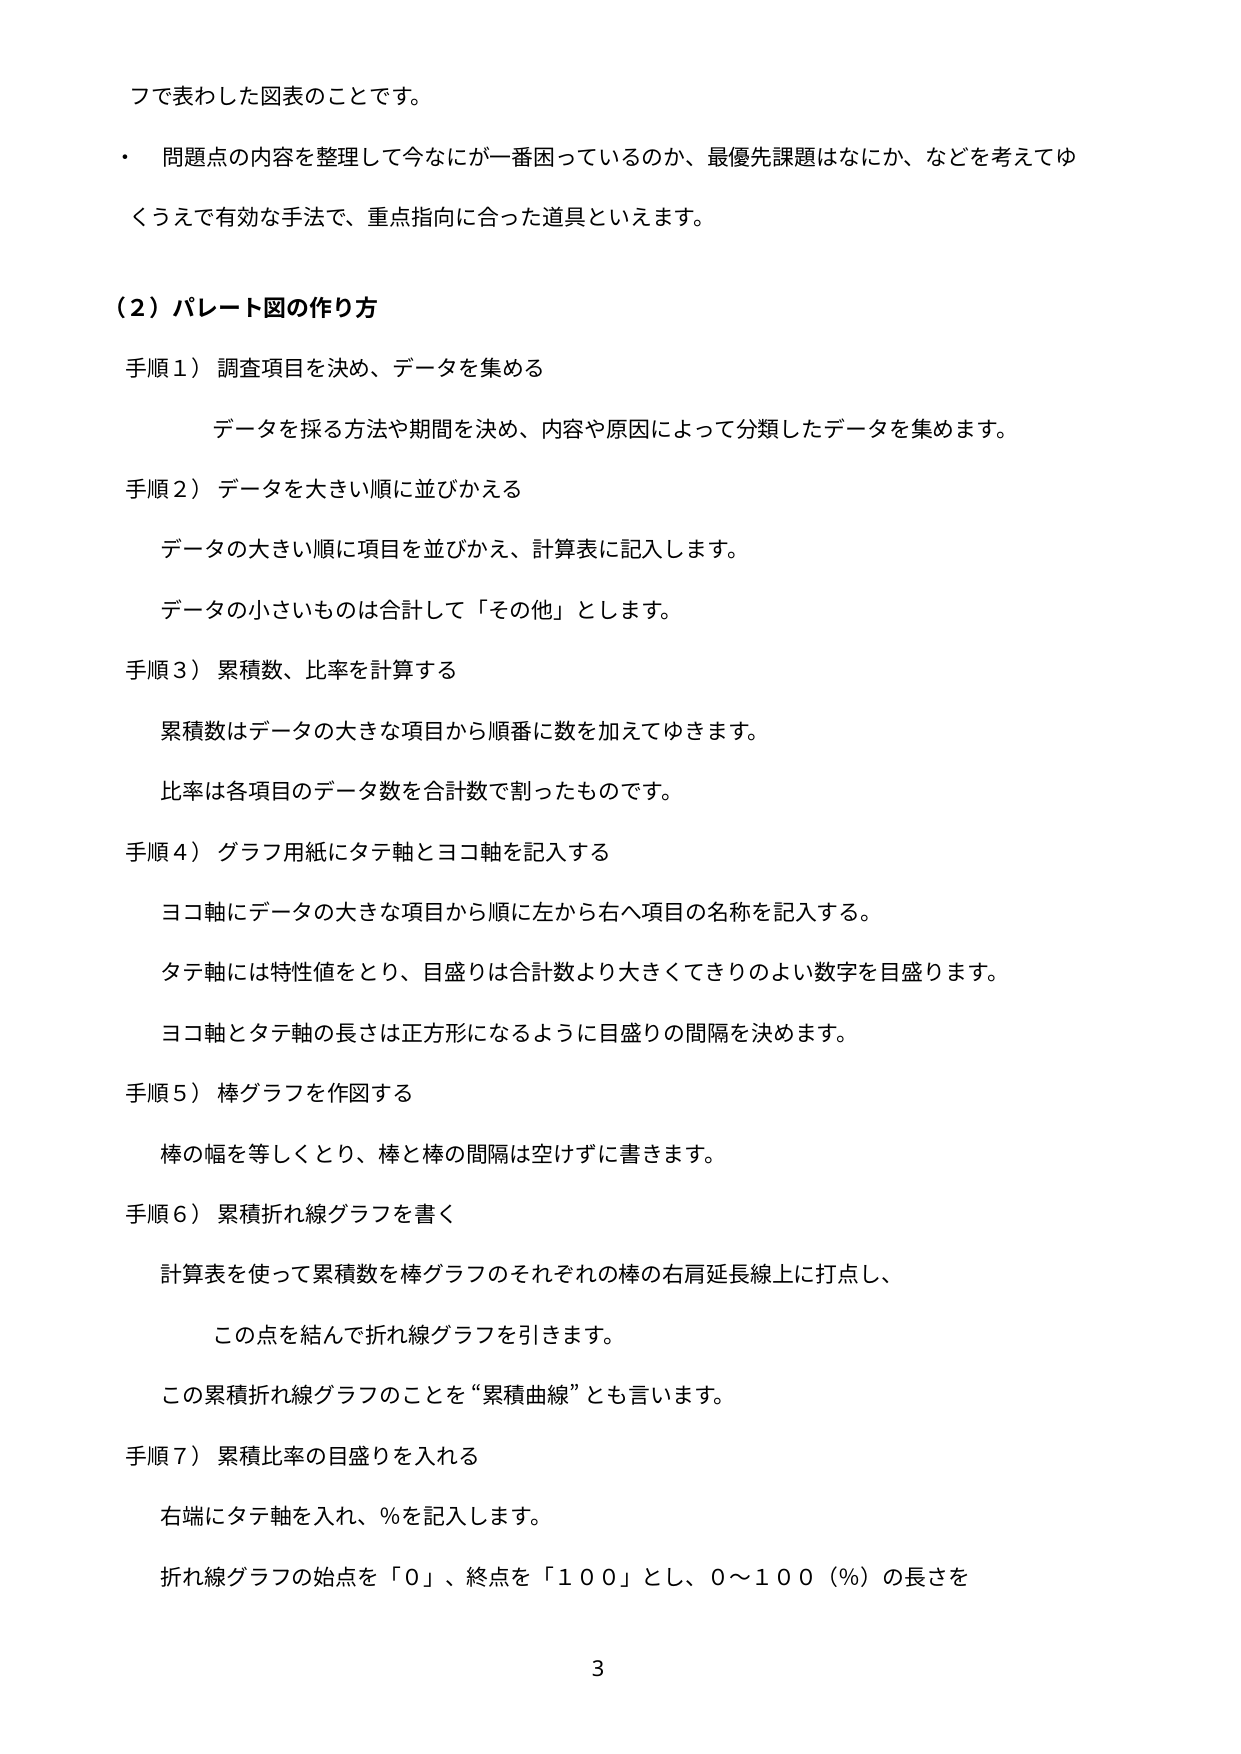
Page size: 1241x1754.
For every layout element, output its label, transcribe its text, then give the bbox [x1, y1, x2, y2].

text 手順６） 累積折れ線グラフを書く [103, 1183, 1093, 1243]
text データを採る方法や期間を決め、内容や原因によって分類したデータを集めます。 [103, 397, 1093, 458]
text 手順１） 調査項目を決め、データを集める [103, 337, 1093, 397]
text この点を結んで折れ線グラフを引きます。 [213, 1303, 1093, 1364]
text 手順５） 棒グラフを作図する [103, 1062, 1093, 1122]
text 右端にタテ軸を入れ、％を記入します。 [103, 1485, 1093, 1545]
text ヨコ軸とタテ軸の長さは正方形になるように目盛りの間隔を決めます。 [103, 1001, 1093, 1062]
text （２）パレート図の作り方 [103, 276, 1048, 337]
text データの大きい順に項目を並びかえ、計算表に記入します。 [103, 518, 1093, 578]
text データの小さいものは合計して「その他」とします。 [103, 578, 1093, 639]
text 累積数はデータの大きな項目から順番に数を加えてゆきます。 [103, 699, 1093, 760]
text 手順３） 累積数、比率を計算する [103, 639, 1093, 699]
text 手順４） グラフ用紙にタテ軸とヨコ軸を記入する [103, 820, 1093, 881]
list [114, 65, 1078, 125]
text タテ軸には特性値をとり、目盛りは合計数より大きくてきりのよい数字を目盛ります。 [103, 941, 1093, 1001]
text 棒の幅を等しくとり、棒と棒の間隔は空けずに書きます。 [103, 1122, 1093, 1183]
list 問題点の内容を整理して今なにが一番困っているのか、最優先課題はなにか、などを考えてゆくうえで有効な手法で、重点指向に合った道具といえます。 [114, 125, 1078, 246]
text 比率は各項目のデータ数を合計数で割ったものです。 [103, 760, 1093, 820]
text 手順７） 累積比率の目盛りを入れる [103, 1424, 1093, 1485]
text 手順２） データを大きい順に並びかえる [103, 458, 1093, 518]
text 計算表を使って累積数を棒グラフのそれぞれの棒の右肩延長線上に打点し、 [103, 1243, 1093, 1303]
text ヨコ軸にデータの大きな項目から順に左から右へ項目の名称を記入する。 [103, 881, 1093, 941]
text 折れ線グラフの始点を「０」、終点を「１００」とし、０～１００（％）の長さを [103, 1545, 1093, 1606]
text この累積折れ線グラフのことを “累積曲線” とも言います。 [103, 1364, 1093, 1424]
